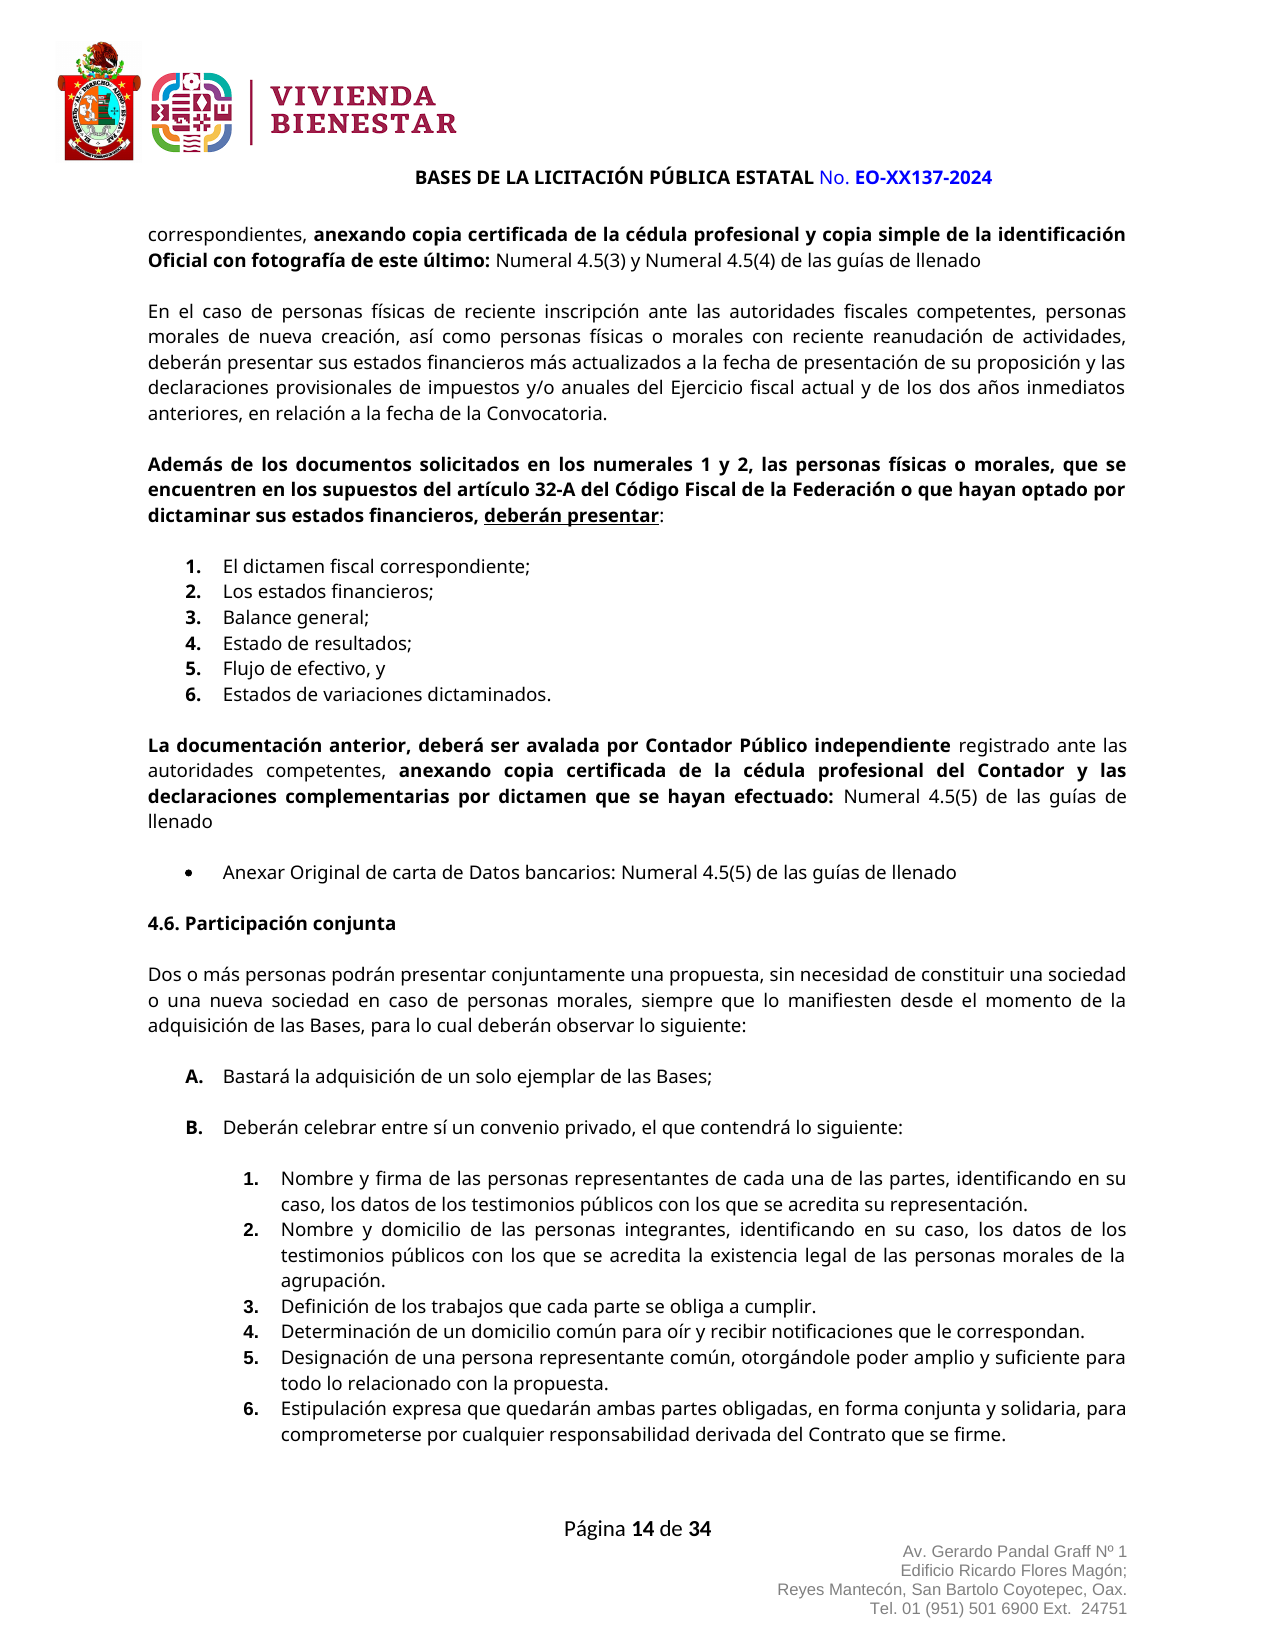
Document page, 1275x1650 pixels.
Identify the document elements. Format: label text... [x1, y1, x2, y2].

text En el caso de personas físicas de reciente inscripción ante las autoridades fiscales competentes, personas morales de nueva creación, así como personas físicas o morales con reciente reanudación de actividades, deberán presentar sus estados financieros más actualizados a la fecha de presentación de su proposición y las declaraciones provisionales de impuestos y/o anuales del Ejercicio fiscal actual y de los dos años inmediatos anteriores, en relación a la fecha de la Convocatoria. [148, 298, 1127, 426]
list Estados de variaciones dictaminados. [185, 681, 1127, 706]
picture [55, 41, 143, 163]
picture [147, 64, 473, 161]
list Determinación de un domicilio común para oír y recibir notificaciones que le correspondan. [243, 1319, 1127, 1344]
list Definición de los trabajos que cada parte se obliga a cumplir. [243, 1293, 1127, 1319]
list El dictamen fiscal correspondiente; [185, 553, 1127, 579]
list Los estados financieros; [185, 579, 1127, 604]
list Deberán celebrar entre sí un convenio privado, el que contendrá lo siguiente: [185, 1115, 1127, 1140]
list Estado de resultados; [185, 630, 1127, 655]
list Flujo de efectivo, y [185, 655, 1127, 681]
text 4.6. Participación conjunta [148, 911, 1127, 936]
list Bastará la adquisición de un solo ejemplar de las Bases; [185, 1064, 1127, 1089]
list Nombre y domicilio de las personas integrantes, identificando en su caso, los datos de los testimonios públicos con los que se acredita la existencia legal de las personas morales de la agrupación. [243, 1217, 1127, 1293]
list Balance general; [185, 604, 1127, 630]
list Designación de una persona representante común, otorgándole poder amplio y suficiente para todo lo relacionado con la propuesta. [243, 1344, 1127, 1395]
list Nombre y firma de las personas representantes de cada una de las partes, identificando en su caso, los datos de los testimonios públicos con los que se acredita su representación. [243, 1166, 1127, 1217]
text La documentación anterior, deberá ser avalada por Contador Público independiente registrado ante las autoridades competentes, anexando copia certificada de la cédula profesional del Contador y las declaraciones complementarias por dictamen que se hayan efectuado: Numeral 4.5(5) de las guías de llenado [148, 732, 1127, 834]
list Estipulación expresa que quedarán ambas partes obligadas, en forma conjunta y solidaria, para comprometerse por cualquier responsabilidad derivada del Contrato que se firme. [243, 1395, 1127, 1446]
text Además de los documentos solicitados en los numerales 1 y 2, las personas físicas o morales, que se encuentren en los supuestos del artículo 32-A del Código Fiscal de la Federación o que hayan optado por dictaminar sus estados financieros, deberán presentar: [148, 451, 1127, 528]
text Dos o más personas podrán presentar conjuntamente una propuesta, sin necesidad de constituir una sociedad o una nueva sociedad en caso de personas morales, siempre que lo manifiesten desde el momento de la adquisición de las Bases, para lo cual deberán observar lo siguiente: [148, 962, 1127, 1038]
list Anexar Original de carta de Datos bancarios: Numeral 4.5(5) de las guías de llenado [185, 859, 1127, 885]
